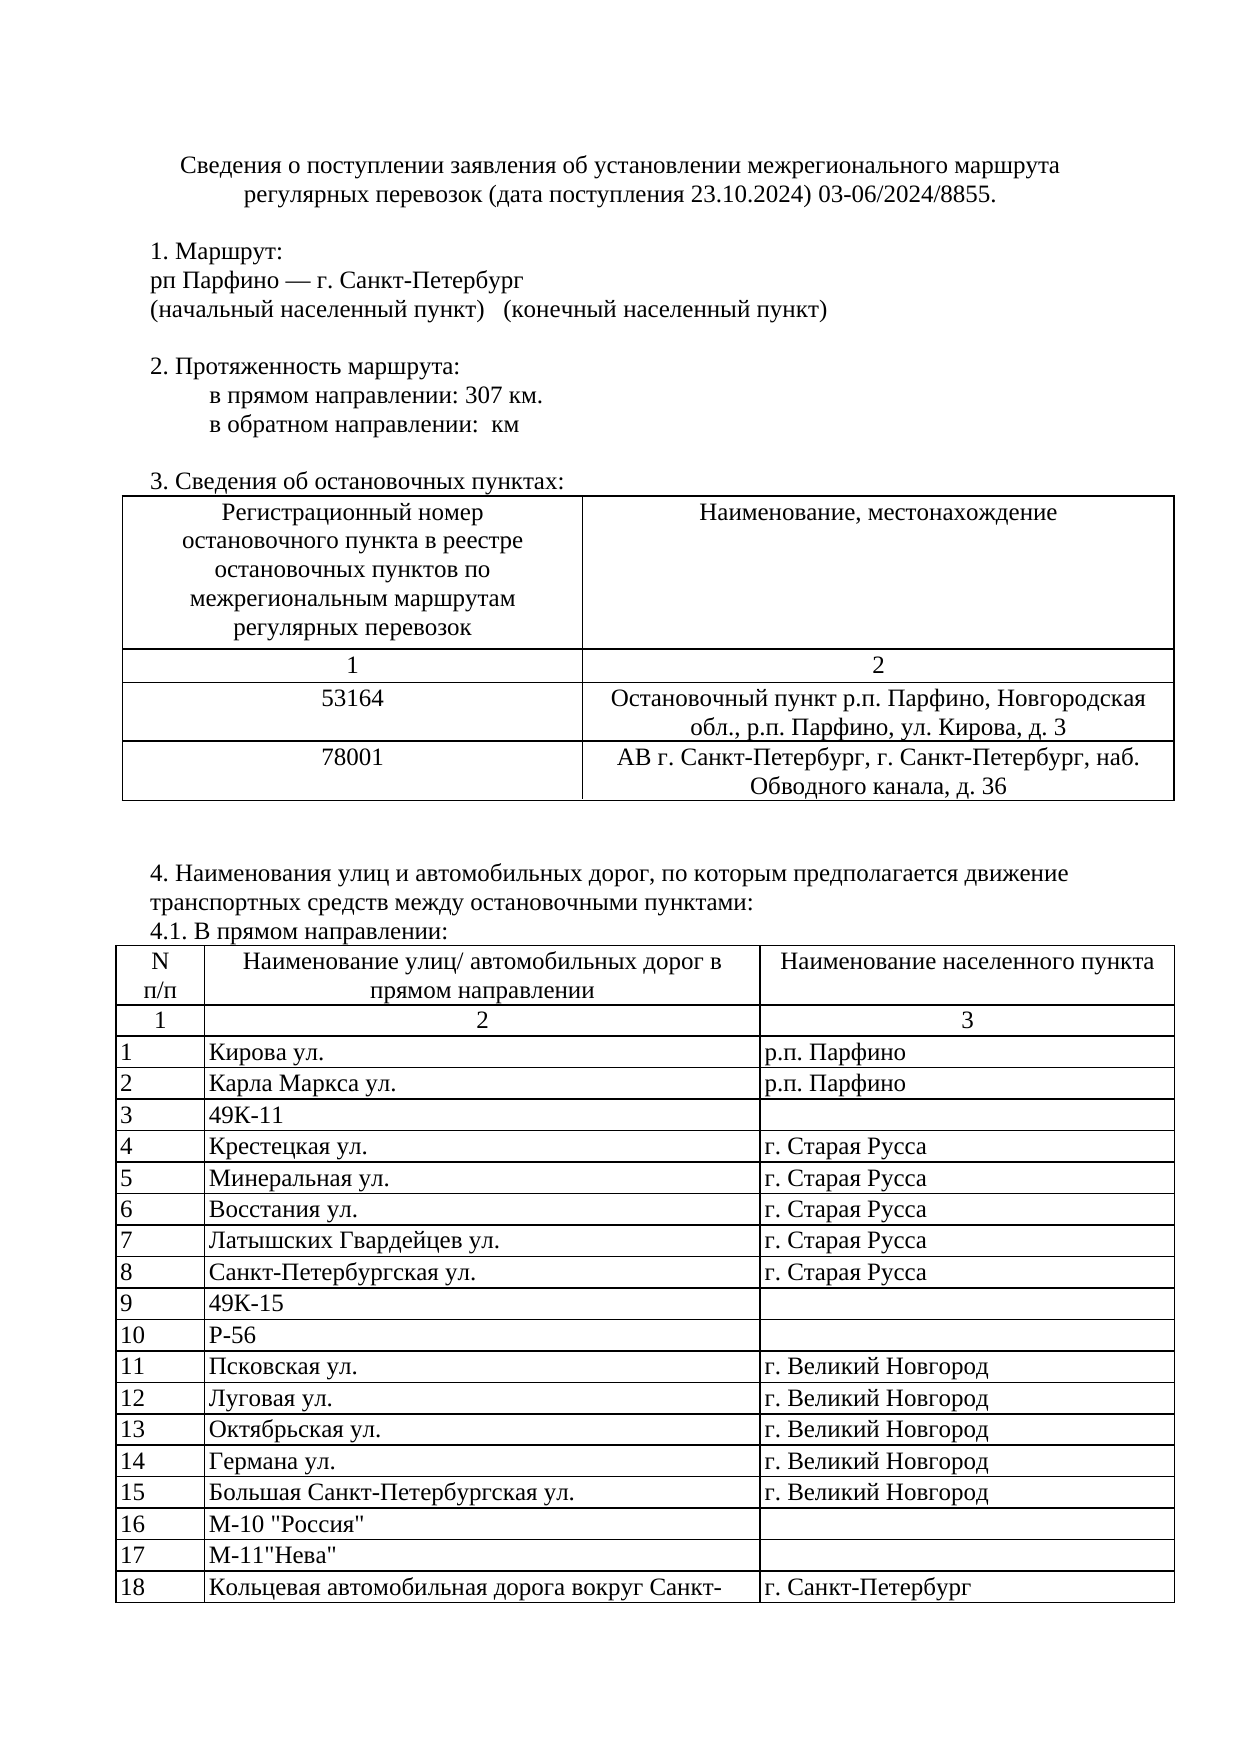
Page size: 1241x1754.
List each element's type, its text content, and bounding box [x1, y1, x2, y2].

table_cell Луговая ул. [205, 1383, 759, 1413]
table_cell Псковская ул. [205, 1352, 759, 1381]
table_cell 78001 [123, 742, 582, 799]
table_cell р.п. Парфино [761, 1037, 1174, 1067]
table_cell 17 [117, 1540, 204, 1570]
text в обратном направлении: км [150, 409, 1090, 437]
table_cell [761, 1509, 1174, 1539]
text 3. Сведения об остановочных пунктах: [150, 466, 1090, 495]
table_cell Р-56 [205, 1320, 759, 1350]
table_cell р.п. Парфино [761, 1068, 1174, 1098]
table_cell 18 [117, 1572, 204, 1602]
table_cell г. Великий Новгород [761, 1477, 1174, 1507]
table_cell 1 [117, 1037, 204, 1067]
table_cell г. Старая Русса [761, 1194, 1174, 1224]
text 4.1. В прямом направлении: [150, 916, 1090, 945]
table_cell 2 [583, 650, 1173, 681]
table_cell АВ г. Санкт-Петербург, г. Санкт-Петербург, наб. Обводного канала, д. 36 [583, 742, 1173, 799]
table_cell г. Старая Русса [761, 1131, 1174, 1161]
table_cell 15 [117, 1477, 204, 1507]
table_cell Карла Маркса ул. [205, 1068, 759, 1098]
table_cell Германа ул. [205, 1446, 759, 1476]
text в прямом направлении: 307 км. [150, 380, 1090, 409]
table_cell [761, 1320, 1174, 1350]
table_cell 8 [117, 1257, 204, 1287]
table_cell 6 [117, 1194, 204, 1224]
table_cell Минеральная ул. [205, 1163, 759, 1193]
table_cell [761, 1100, 1174, 1130]
table_cell 11 [117, 1352, 204, 1381]
text рп Парфино — г. Санкт-Петербург [150, 265, 1090, 294]
table_header N п/п [117, 946, 204, 1004]
table_cell 5 [117, 1163, 204, 1193]
table_cell 14 [117, 1446, 204, 1476]
table_cell г. Великий Новгород [761, 1352, 1174, 1381]
table_header Наименование, местонахождение [583, 497, 1173, 648]
table_cell [761, 1540, 1174, 1570]
table_cell Восстания ул. [205, 1194, 759, 1224]
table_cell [205, 1572, 759, 1602]
table_cell Латышских Гвардейцев ул. [205, 1226, 759, 1256]
table_cell г. Старая Русса [761, 1163, 1174, 1193]
table_cell 4 [117, 1131, 204, 1161]
table_cell Кирова ул. [205, 1037, 759, 1067]
table_cell 7 [117, 1226, 204, 1256]
table_cell г. Великий Новгород [761, 1446, 1174, 1476]
table_cell Большая Санкт-Петербургская ул. [205, 1477, 759, 1507]
table_header Наименование населенного пункта [761, 946, 1174, 1004]
table_header Наименование улиц/ автомобильных дорог в прямом направлении [205, 946, 759, 1004]
table_cell Остановочный пункт р.п. Парфино, Новгородская обл., р.п. Парфино, ул. Кирова, д. 3 [583, 683, 1173, 740]
table_cell 2 [205, 1006, 759, 1035]
table_cell Санкт-Петербургская ул. [205, 1257, 759, 1287]
table_cell 2 [117, 1068, 204, 1098]
table_cell г. Старая Русса [761, 1226, 1174, 1256]
table_cell М-11"Нева" [205, 1540, 759, 1570]
table_cell 49К-15 [205, 1289, 759, 1318]
table_cell Октябрьская ул. [205, 1415, 759, 1444]
table_cell 3 [761, 1006, 1174, 1035]
table_cell 53164 [123, 683, 582, 740]
table_cell 9 [117, 1289, 204, 1318]
text Сведения о поступлении заявления об установлении межрегионального маршрута регулярных перевозок (дата поступления 23.10.2024) 03-06/2024/8855. [150, 150, 1090, 207]
text 2. Протяженность маршрута: [150, 351, 1090, 380]
table_cell г. Великий Новгород [761, 1383, 1174, 1413]
text 1. Маршрут: [150, 236, 1090, 265]
table_cell 49К-11 [205, 1100, 759, 1130]
table_cell 1 [123, 650, 582, 681]
table_cell 13 [117, 1415, 204, 1444]
table_cell г. Старая Русса [761, 1257, 1174, 1287]
text 4. Наименования улиц и автомобильных дорог, по которым предполагается движение транспортных средств между остановочными пунктами: [150, 858, 1090, 916]
table_cell 10 [117, 1320, 204, 1350]
table_cell г. Санкт-Петербург [761, 1572, 1174, 1602]
table_cell 12 [117, 1383, 204, 1413]
text (начальный населенный пункт) (конечный населенный пункт) [150, 294, 1090, 322]
table_cell 3 [117, 1100, 204, 1130]
table_cell М-10 "Россия" [205, 1509, 759, 1539]
table_cell 16 [117, 1509, 204, 1539]
table_cell [761, 1289, 1174, 1318]
table_cell 1 [117, 1006, 204, 1035]
table_cell г. Великий Новгород [761, 1415, 1174, 1444]
table_header Регистрационный номер остановочного пункта в реестре остановочных пунктов по межрегиональным маршрутам регулярных перевозок [123, 497, 582, 648]
table_cell Крестецкая ул. [205, 1131, 759, 1161]
